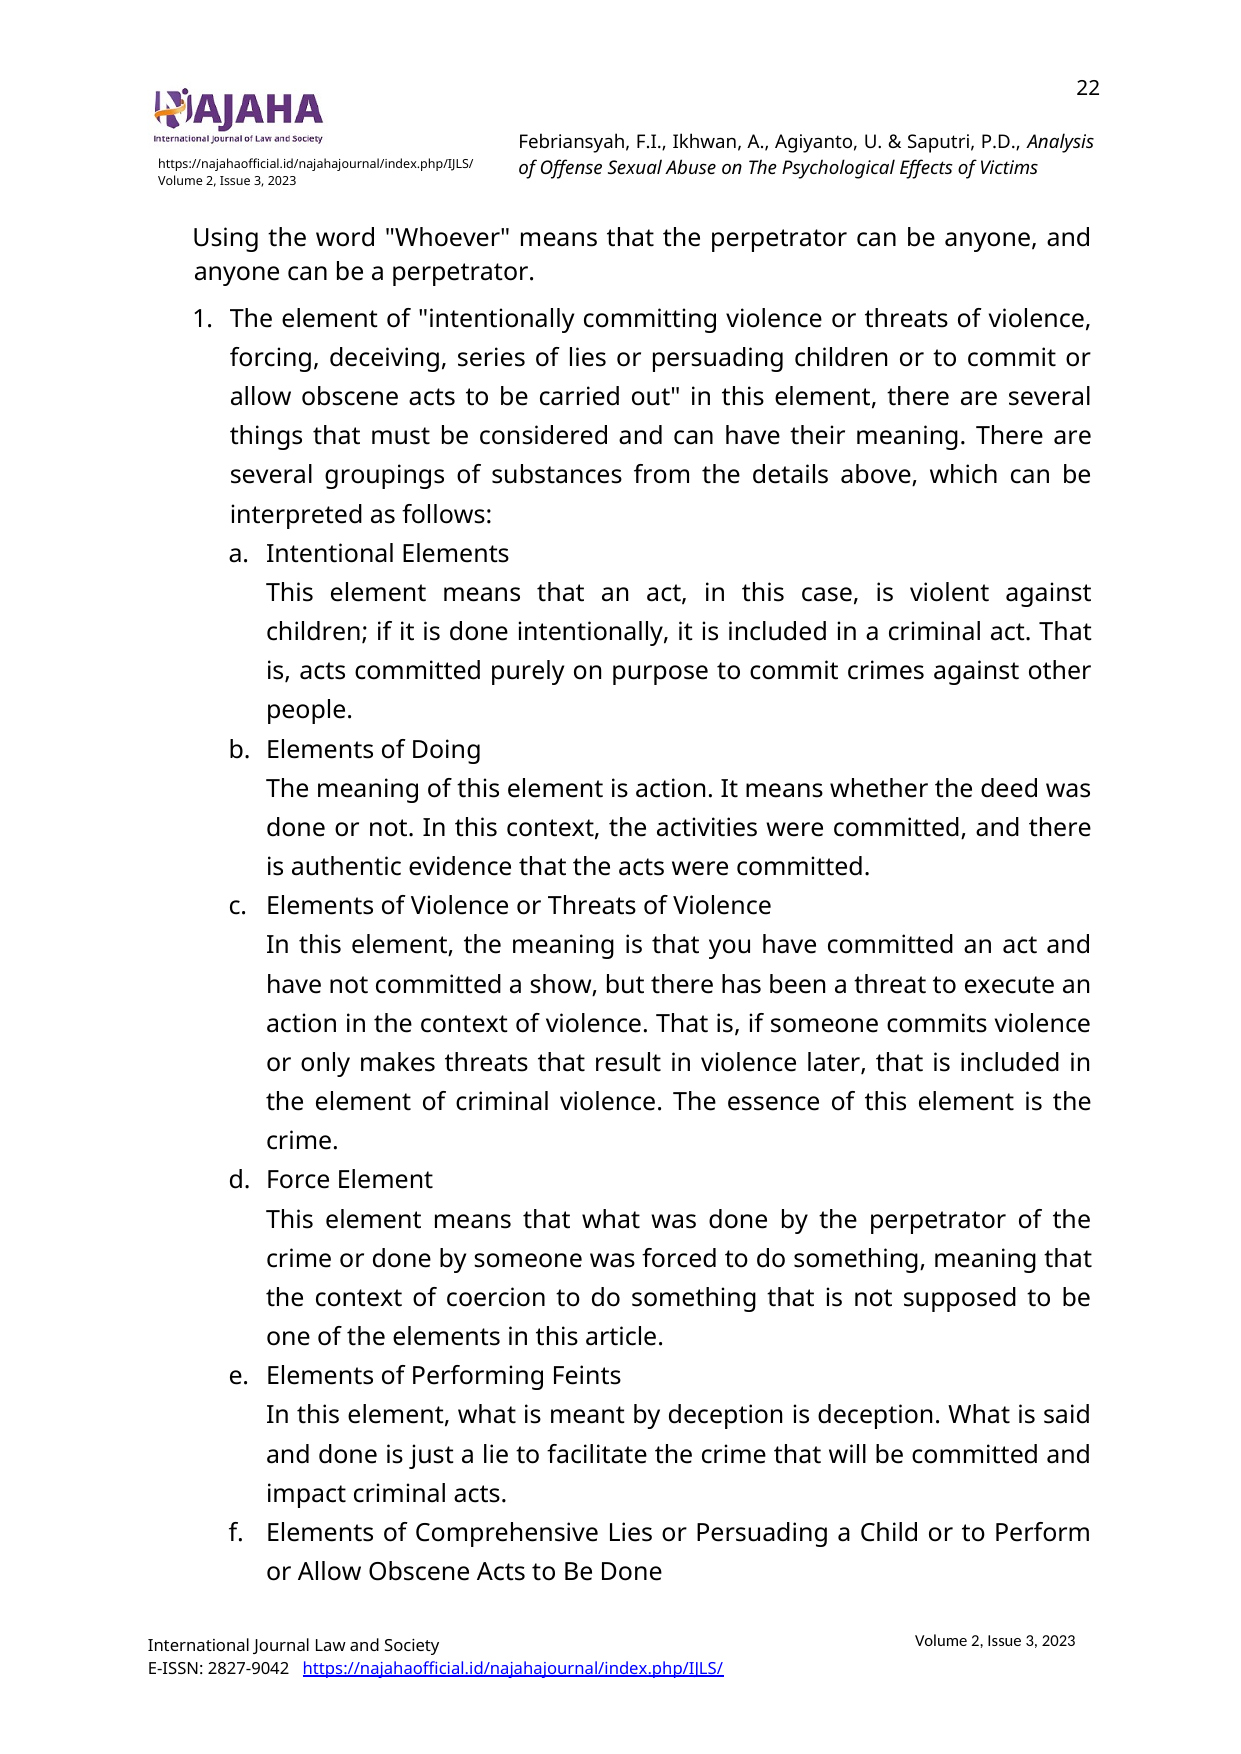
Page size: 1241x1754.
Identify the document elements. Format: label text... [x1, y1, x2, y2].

picture [147, 75, 328, 158]
list In this element, what is meant by deception is deception. What is said and done is just a lie to facilitate the crime that will be committed and impact criminal acts. [266, 1397, 1093, 1509]
list This element means that an act, in this case, is violent against children; if it is done intentionally, it is included in a criminal act. That is, acts committed purely on purpose to commit crimes against other people. [266, 575, 1093, 726]
list Elements of Performing Feints [228, 1358, 1093, 1392]
list The element of "intentionally committing violence or threats of violence, forcing, deceiving, series of lies or persuading children or to commit or allow obscene acts to be carried out" in this element, there are several things that must be considered and can have their meaning. There are several groupings of substances from the details above, which can be interpreted as follows: [192, 301, 1093, 530]
list Force Element [228, 1162, 1093, 1196]
list Elements of Violence or Threats of Violence [228, 888, 1093, 922]
list This element means that what was done by the perpetrator of the crime or done by someone was forced to do something, meaning that the context of coercion to do something that is not supposed to be one of the elements in this article. [266, 1201, 1093, 1353]
list In this element, the meaning is that you have committed an act and have not committed a show, but there has been a threat to execute an action in the context of violence. That is, if someone commits violence or only makes threats that result in violence later, that is included in the element of criminal violence. The essence of this element is the crime. [266, 927, 1093, 1157]
list Intentional Elements [228, 536, 1093, 569]
text Using the word "Whoever" means that the perpetrator can be anyone, and anyone can be a perpetrator. [192, 220, 1093, 288]
list Elements of Comprehensive Lies or Persuading a Child or to Perform or Allow Obscene Acts to Be Done [228, 1515, 1093, 1588]
list The meaning of this element is action. It means whether the deed was done or not. In this context, the activities were committed, and there is authentic evidence that the acts were committed. [266, 771, 1093, 883]
list Elements of Doing [228, 731, 1093, 765]
